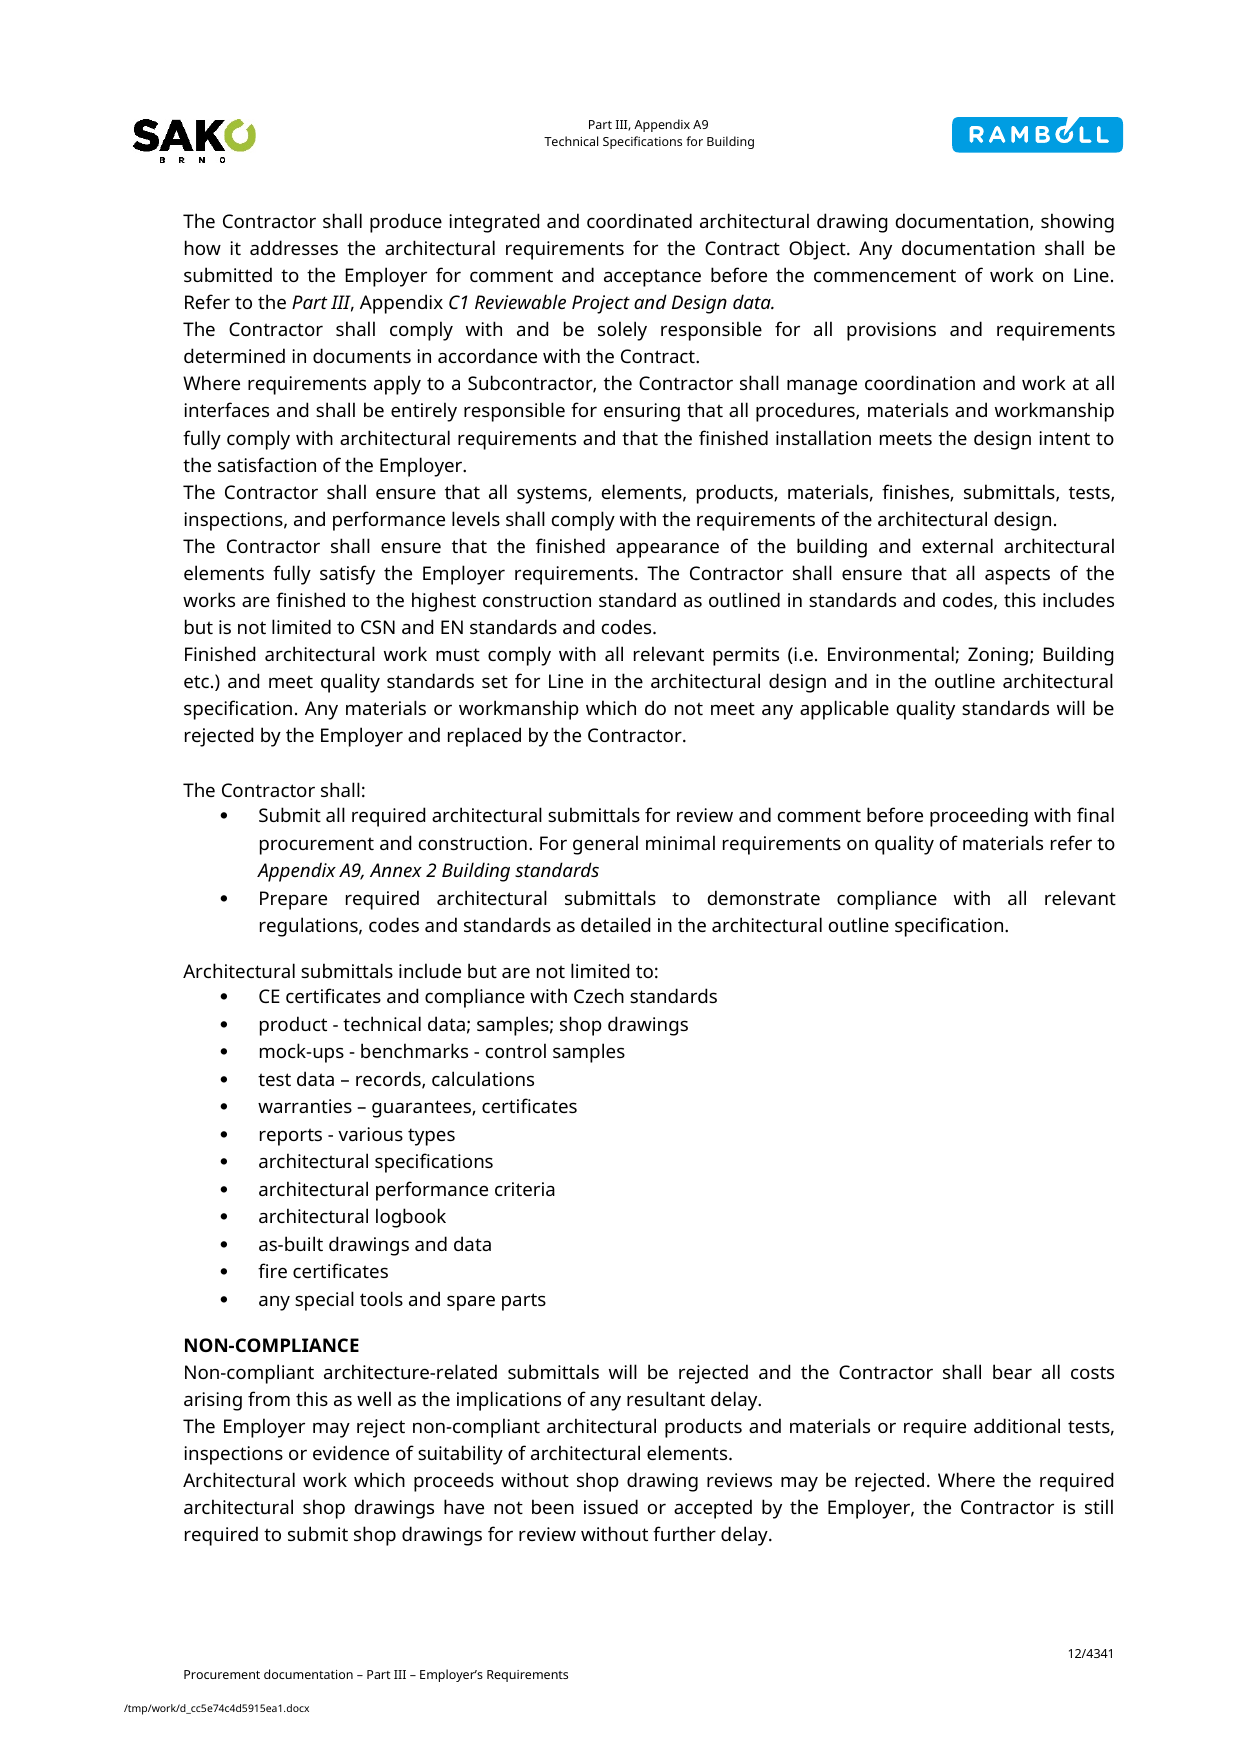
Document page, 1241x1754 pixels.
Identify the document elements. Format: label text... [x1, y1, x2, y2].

text Architectural submittals include but are not limited to: [183, 957, 1116, 984]
list test data – records, calculations [221, 1066, 1116, 1092]
text The Contractor shall ensure that the finished appearance of the building and external architectural elements fully satisfy the Employer requirements. The Contractor shall ensure that all aspects of the works are finished to the highest construction standard as outlined in standards and codes, this includes but is not limited to CSN and EN standards and codes. [183, 532, 1116, 640]
list architectural specifications [221, 1149, 1116, 1174]
picture [132, 119, 256, 163]
list product - technical data; samples; shop drawings [221, 1011, 1116, 1037]
text The Employer may reject non-compliant architectural products and materials or require additional tests, inspections or evidence of suitability of architectural elements. [183, 1412, 1116, 1466]
list as-built drawings and data [221, 1231, 1116, 1257]
text Where requirements apply to a Subcontractor, the Contractor shall manage coordination and work at all interfaces and shall be entirely responsible for ensuring that all procedures, materials and workmanship fully comply with architectural requirements and that the finished installation meets the design intent to the satisfaction of the Employer. [183, 369, 1116, 477]
text The Contractor shall ensure that all systems, elements, products, materials, finishes, submittals, tests, inspections, and performance levels shall comply with the requirements of the architectural design. [183, 477, 1116, 532]
list any special tools and spare parts [221, 1286, 1116, 1312]
list warranties – guarantees, certificates [221, 1094, 1116, 1119]
text Finished architectural work must comply with all relevant permits (i.e. Environmental; Zoning; Building etc.) and meet quality standards set for Line in the architectural design and in the outline architectural specification. Any materials or workmanship which do not meet any applicable quality standards will be rejected by the Employer and replaced by the Contractor. [183, 640, 1116, 748]
text Non-compliant architecture-related submittals will be rejected and the Contractor shall bear all costs arising from this as well as the implications of any resultant delay. [183, 1357, 1116, 1412]
text The Contractor shall: [183, 775, 1116, 802]
list fire certificates [221, 1259, 1116, 1284]
list mock-ups - benchmarks - control samples [221, 1039, 1116, 1064]
list architectural logbook [221, 1204, 1116, 1229]
text The Contractor shall produce integrated and coordinated architectural drawing documentation, showing how it addresses the architectural requirements for the Contract Object. Any documentation shall be submitted to the Employer for comment and acceptance before the commencement of work on Line. Refer to the Part III, Appendix C1 Reviewable Project and Design data. [183, 207, 1116, 315]
list reports - various types [221, 1121, 1116, 1147]
list CE certificates and compliance with Czech standards [221, 984, 1116, 1009]
text NON-COMPLIANCE [183, 1330, 1116, 1357]
list architectural performance criteria [221, 1176, 1116, 1202]
list Prepare required architectural submittals to demonstrate compliance with all relevant regulations, codes and standards as detailed in the architectural outline specification. [221, 885, 1116, 938]
list Submit all required architectural submittals for review and comment before proceeding with final procurement and construction. For general minimal requirements on quality of materials refer to Appendix A9, Annex 2 Building standards [221, 802, 1116, 883]
text Architectural work which proceeds without shop drawing reviews may be rejected. Where the required architectural shop drawings have not been issued or accepted by the Employer, the Contractor is still required to submit shop drawings for review without further delay. [183, 1466, 1116, 1547]
text The Contractor shall comply with and be solely responsible for all provisions and requirements determined in documents in accordance with the Contract. [183, 315, 1116, 369]
